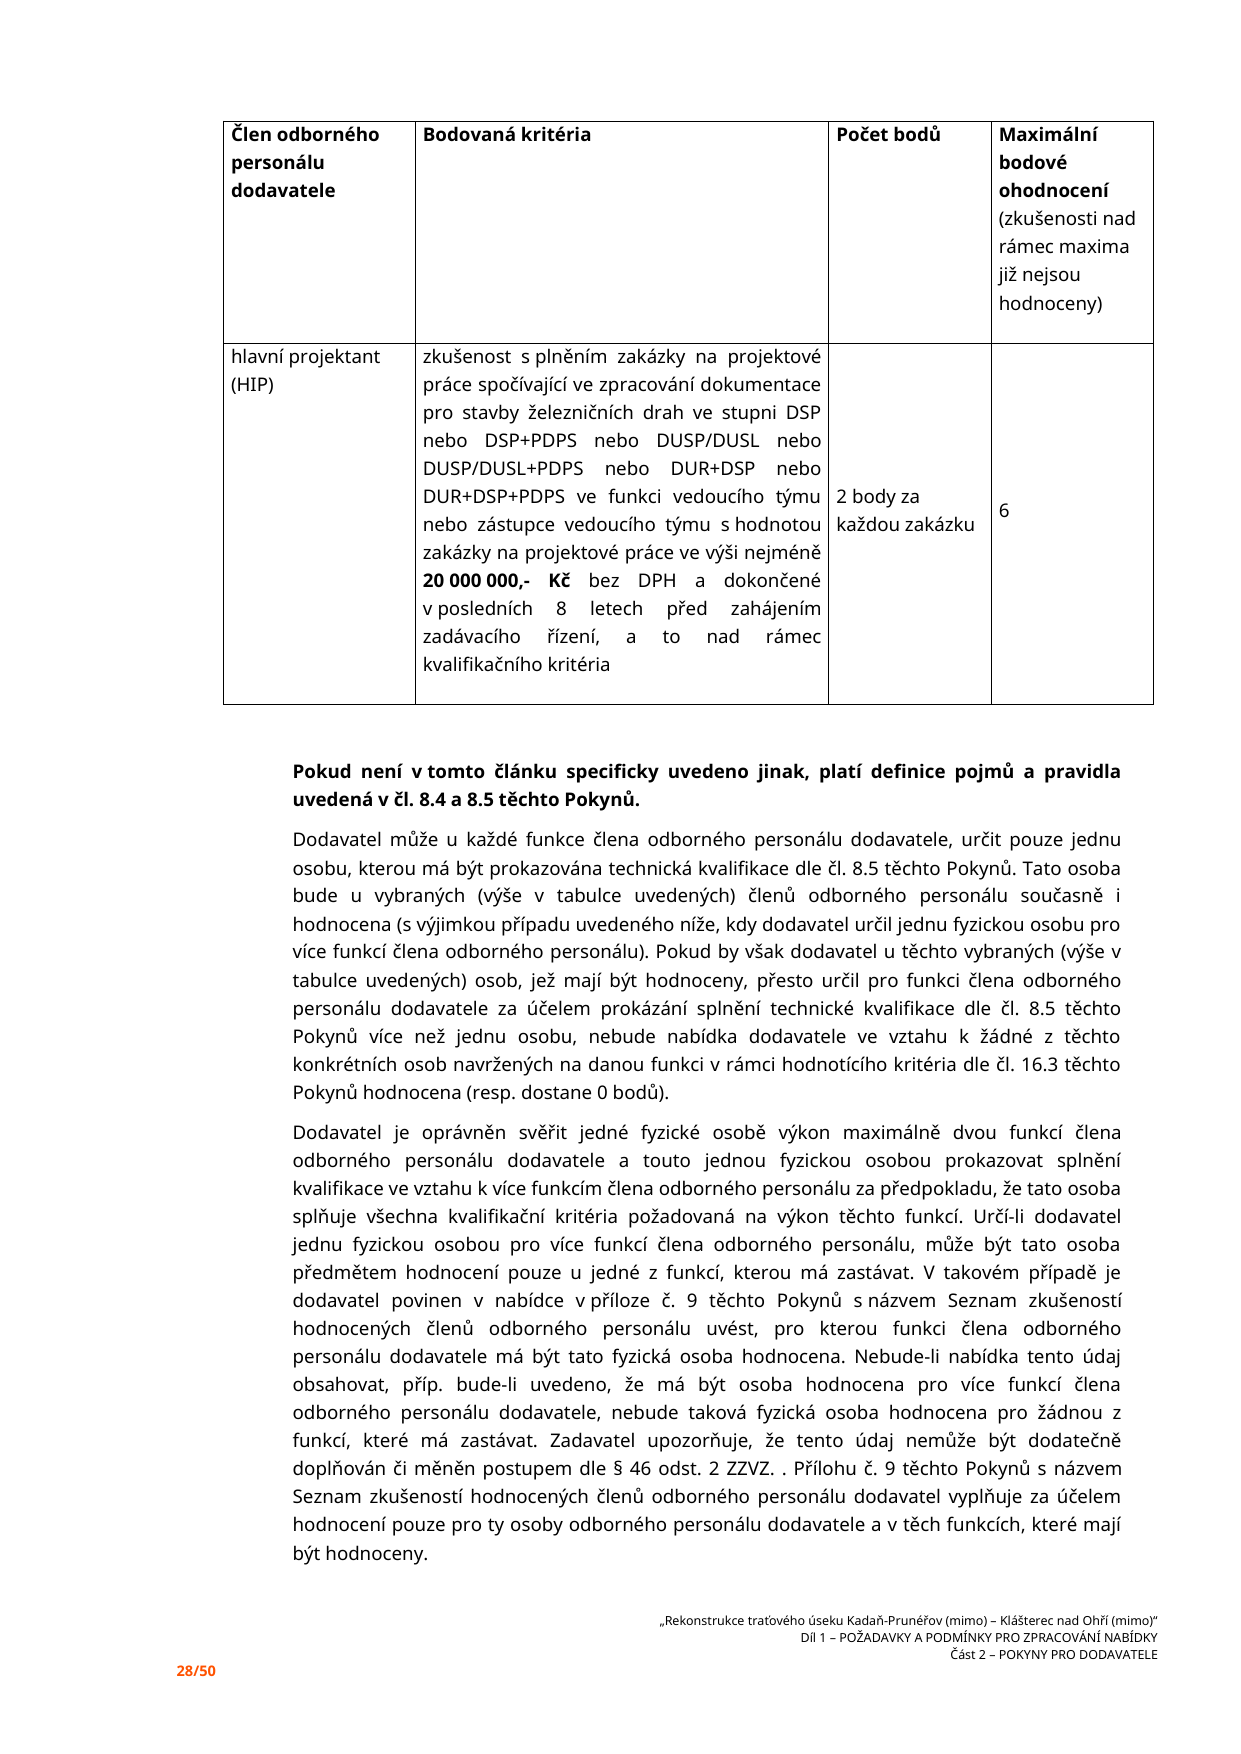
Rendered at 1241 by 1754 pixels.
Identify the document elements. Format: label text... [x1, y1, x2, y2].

list Pokud není v tomto článku specificky uvedeno jinak, platí definice pojmů a pravidla uvedená v čl. 8.4 a 8.5 těchto Pokynů. [292, 758, 1122, 812]
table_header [224, 122, 415, 342]
list Dodavatel může u každé funkce člena odborného personálu dodavatele, určit pouze jednu osobu, kterou má být prokazována technická kvalifikace dle čl. 8.5 těchto Pokynů. Tato osoba bude u vybraných (výše v tabulce uvedených) členů odborného personálu současně i hodnocena (s výjimkou případu uvedeného níže, kdy dodavatel určil jednu fyzickou osobu pro více funkcí člena odborného personálu). Pokud by však dodavatel u těchto vybraných (výše v tabulce uvedených) osob, jež mají být hodnoceny, přesto určil pro funkci člena odborného personálu dodavatele za účelem prokázání splnění technické kvalifikace dle čl. 8.5 těchto Pokynů více než jednu osobu, nebude nabídka dodavatele ve vztahu k žádné z těchto konkrétních osob navržených na danou funkci v rámci hodnotícího kritéria dle čl. 16.3 těchto Pokynů hodnocena (resp. dostane 0 bodů). [292, 827, 1122, 1104]
table_cell 6 [992, 344, 1153, 704]
list Dodavatel je oprávněn svěřit jedné fyzické osobě výkon maximálně dvou funkcí člena odborného personálu dodavatele a touto jednou fyzickou osobou prokazovat splnění kvalifikace ve vztahu k více funkcím člena odborného personálu za předpokladu, že tato osoba splňuje všechna kvalifikační kritéria požadovaná na výkon těchto funkcí. Určí-li dodavatel jednu fyzickou osobou pro více funkcí člena odborného personálu, může být tato osoba předmětem hodnocení pouze u jedné z funkcí, kterou má zastávat. V takovém případě je dodavatel povinen v nabídce v příloze č. 9 těchto Pokynů s názvem Seznam zkušeností hodnocených členů odborného personálu uvést, pro kterou funkci člena odborného personálu dodavatele má být tato fyzická osoba hodnocena. Nebude-li nabídka tento údaj obsahovat, příp. bude-li uvedeno, že má být osoba hodnocena pro více funkcí člena odborného personálu dodavatele, nebude taková fyzická osoba hodnocena pro žádnou z funkcí, které má zastávat. Zadavatel upozorňuje, že tento údaj nemůže být dodatečně doplňován či měněn postupem dle § 46 odst. 2 ZZVZ. . Přílohu č. 9 těchto Pokynů s názvem Seznam zkušeností hodnocených členů odborného personálu dodavatel vyplňuje za účelem hodnocení pouze pro ty osoby odborného personálu dodavatele a v těch funkcích, které mají být hodnoceny. [292, 1119, 1122, 1565]
table_cell hlavní projektant (HIP) [224, 344, 415, 704]
table_header Počet bodů [829, 122, 991, 342]
table_cell zkušenost s plněním zakázky na projektové práce spočívající ve zpracování dokumentace pro stavby železničních drah ve stupni DSP nebo DSP+PDPS nebo DUSP/DUSL nebo DUSP/DUSL+PDPS nebo DUR+DSP nebo DUR+DSP+PDPS ve funkci vedoucího týmu nebo zástupce vedoucího týmu s hodnotou zakázky na projektové práce ve výši nejméně 20 000 000,- Kč bez DPH a dokončené v posledních 8 letech před zahájením zadávacího řízení, a to nad rámec kvalifikačního kritéria [416, 344, 828, 704]
table_cell 2 body za každou zakázku [829, 344, 991, 704]
table_header Bodovaná kritéria [416, 122, 828, 342]
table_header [992, 122, 1153, 342]
